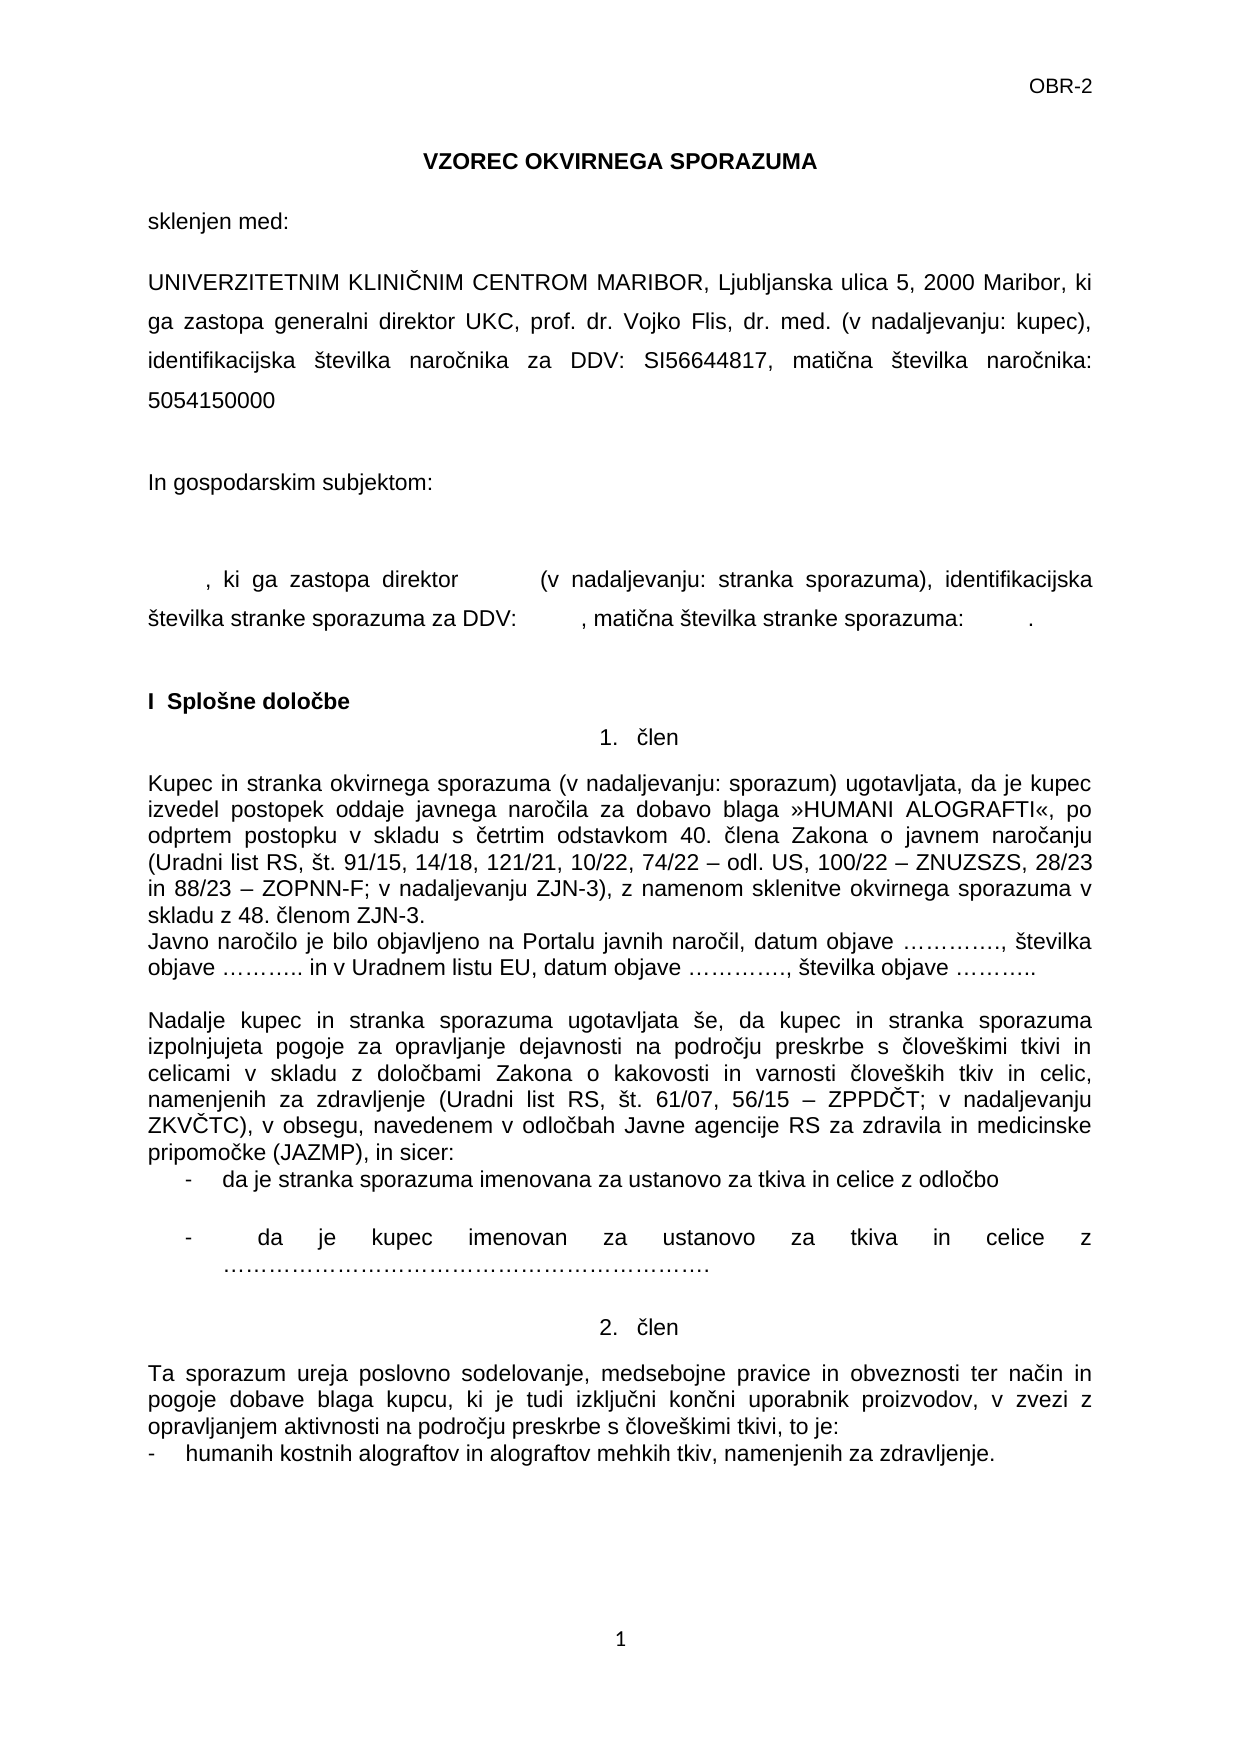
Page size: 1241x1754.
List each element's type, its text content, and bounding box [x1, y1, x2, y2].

list člen [185, 724, 1093, 750]
text In gospodarskim subjektom: [148, 469, 1093, 495]
text Kupec in stranka okvirnega sporazuma (v nadaljevanju: sporazum) ugotavljata, da je kupec izvedel postopek oddaje javnega naročila za dobavo blaga »HUMANI ALOGRAFTI«, po odprtem postopku v skladu s četrtim odstavkom 40. člena Zakona o javnem naročanju (Uradni list RS, št. 91/15, 14/18, 121/21, 10/22, 74/22 – odl. US, 100/22 – ZNUZSZS, 28/23 in 88/23 – ZOPNN-F; v nadaljevanju ZJN-3), z namenom sklenitve okvirnega sporazuma v skladu z 48. členom ZJN-3. [148, 770, 1093, 928]
text , ki ga zastopa direktor (v nadaljevanju: stranka sporazuma), identifikacijska številka stranke sporazuma za DDV: , matična številka stranke sporazuma: . [148, 566, 1093, 632]
text sklenjen med: [148, 208, 1093, 234]
text Ta sporazum ureja poslovno sodelovanje, medsebojne pravice in obveznosti ter način in pogoje dobave blaga kupcu, ki je tudi izključni končni uporabnik proizvodov, v zvezi z opravljanjem aktivnosti na področju preskrbe s človeškimi tkivi, to je: [148, 1360, 1093, 1439]
text VZOREC OKVIRNEGA SPORAZUMA [148, 148, 1093, 174]
text Nadalje kupec in stranka sporazuma ugotavljata še, da kupec in stranka sporazuma izpolnjujeta pogoje za opravljanje dejavnosti na področju preskrbe s človeškimi tkivi in celicami v skladu z določbami Zakona o kakovosti in varnosti človeških tkiv in celic, namenjenih za zdravljenje (Uradni list RS, št. 61/07, 56/15 – ZPPDČT; v nadaljevanju ZKVČTC), v obsegu, navedenem v odločbah Javne agencije RS za zdravila in medicinske pripomočke (JAZMP), in sicer: [148, 1007, 1093, 1165]
text I Splošne določbe [148, 688, 1093, 714]
list da je stranka sporazuma imenovana za ustanovo za tkiva in celice z odločbo [185, 1165, 1093, 1193]
text UNIVERZITETNIM KLINIČNIM CENTROM MARIBOR, Ljubljanska ulica 5, 2000 Maribor, ki ga zastopa generalni direktor UKC, prof. dr. Vojko Flis, dr. med. (v nadaljevanju: kupec), identifikacijska številka naročnika za DDV: SI56644817, matična številka naročnika: 5054150000 [148, 268, 1093, 413]
text Javno naročilo je bilo objavljeno na Portalu javnih naročil, datum objave …………., številka objave ……….. in v Uradnem listu EU, datum objave …………., številka objave ……….. [148, 928, 1093, 981]
list da je kupec imenovan za ustanovo za tkiva in celice z ………………………………………………………. [185, 1223, 1093, 1278]
list člen [185, 1314, 1093, 1341]
list humanih kostnih alograftov in alograftov mehkih tkiv, namenjenih za zdravljenje. [148, 1439, 1093, 1467]
